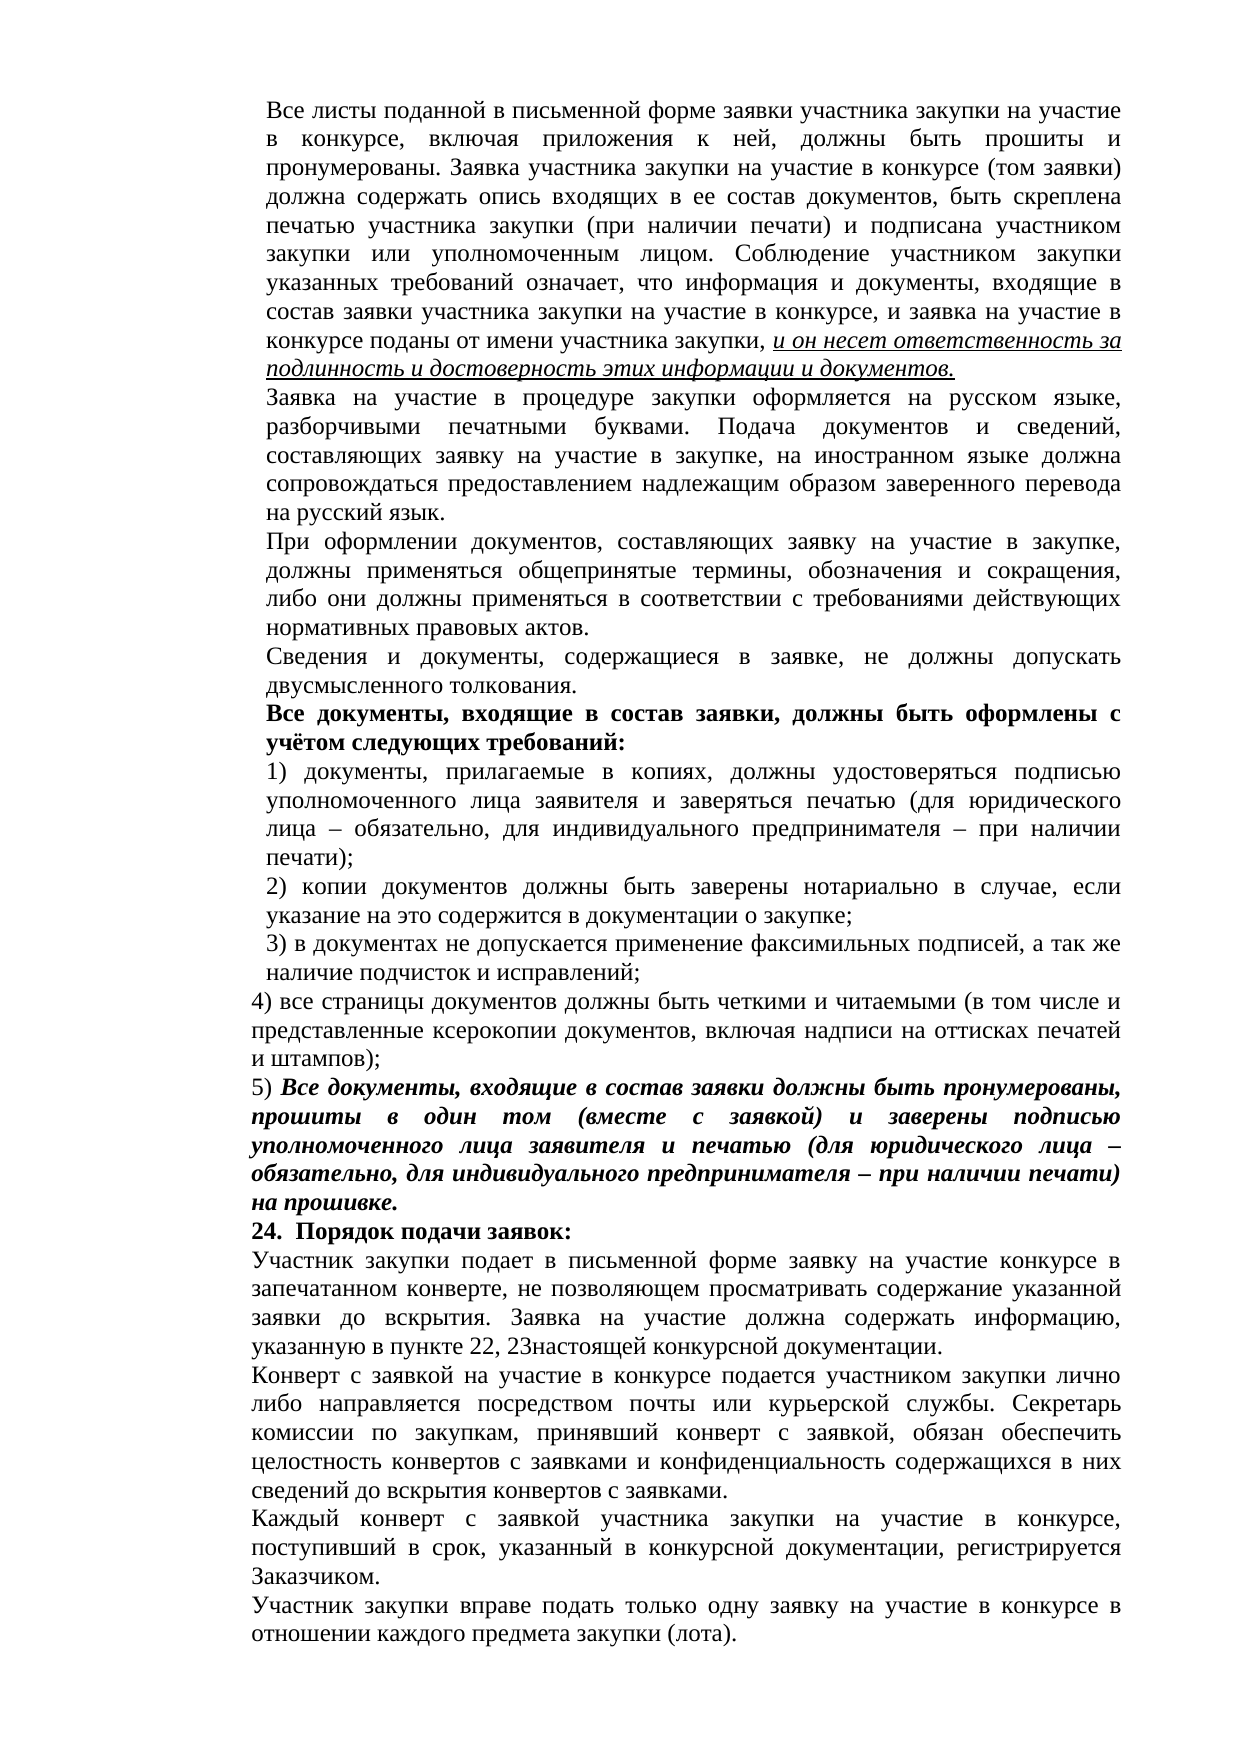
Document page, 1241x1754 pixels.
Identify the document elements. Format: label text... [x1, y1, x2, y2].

text Заявка на участие в процедуре закупки оформляется на русском языке, разборчивыми печатными буквами. Подача документов и сведений, составляющих заявку на участие в закупке, на иностранном языке должна сопровождаться предоставлением надлежащим образом заверенного перевода на русский язык. [266, 382, 1122, 526]
list Порядок подачи заявок: [251, 1216, 1122, 1245]
text 1) документы, прилагаемые в копиях, должны удостоверяться подписью уполномоченного лица заявителя и заверяться печатью (для юридического лица – обязательно, для индивидуального предпринимателя – при наличии печати); [266, 756, 1122, 871]
text Участник закупки подает в письменной форме заявку на участие конкурсе в запечатанном конверте, не позволяющем просматривать содержание указанной заявки до вскрытия. Заявка на участие должна содержать информацию, указанную в пункте 22, 23настоящей конкурсной документации. [251, 1245, 1122, 1360]
text 5) Все документы, входящие в состав заявки должны быть пронумерованы, прошиты в один том (вместе с заявкой) и заверены подписью уполномоченного лица заявителя и печатью (для юридического лица – обязательно, для индивидуального предпринимателя – при наличии печати) на прошивке. [251, 1072, 1122, 1216]
text Все документы, входящие в состав заявки, должны быть оформлены с учётом следующих требований: [266, 698, 1122, 756]
text Участник закупки вправе подать только одну заявку на участие в конкурсе в отношении каждого предмета закупки (лота). [251, 1590, 1122, 1647]
text Конверт с заявкой на участие в конкурсе подается участником закупки лично либо направляется посредством почты или курьерской службы. Секретарь комиссии по закупкам, принявший конверт с заявкой, обязан обеспечить целостность конвертов с заявками и конфиденциальность содержащихся в них сведений до вскрытия конвертов с заявками. [251, 1360, 1122, 1503]
text 2) копии документов должны быть заверены нотариально в случае, если указание на это содержится в документации о закупке; [266, 871, 1122, 928]
list Все листы поданной в письменной форме заявки участника закупки на участие в конкурсе, включая приложения к ней, должны быть прошиты и пронумерованы. Заявка участника закупки на участие в конкурсе (том заявки) должна содержать опись входящих в ее состав документов, быть скреплена печатью участника закупки (при наличии печати) и подписана участником закупки или уполномоченным лицом. Соблюдение участником закупки указанных требований означает, что информация и документы, входящие в состав заявки участника закупки на участие в конкурсе, и заявка на участие в конкурсе поданы от имени участника закупки, и он несет ответственность за подлинность и достоверность этих информации и документов. [266, 95, 1122, 382]
text Сведения и документы, содержащиеся в заявке, не должны допускать двусмысленного толкования. [266, 641, 1122, 698]
text 4) все страницы документов должны быть четкими и читаемыми (в том числе и представленные ксерокопии документов, включая надписи на оттисках печатей и штампов); [251, 986, 1122, 1072]
text 3) в документах не допускается применение факсимильных подписей, а так же наличие подчисток и исправлений; [266, 928, 1122, 986]
text Каждый конверт с заявкой участника закупки на участие в конкурсе, поступивший в срок, указанный в конкурсной документации, регистрируется Заказчиком. [251, 1503, 1122, 1590]
text При оформлении документов, составляющих заявку на участие в закупке, должны применяться общепринятые термины, обозначения и сокращения, либо они должны применяться в соответствии с требованиями действующих нормативных правовых актов. [266, 526, 1122, 641]
